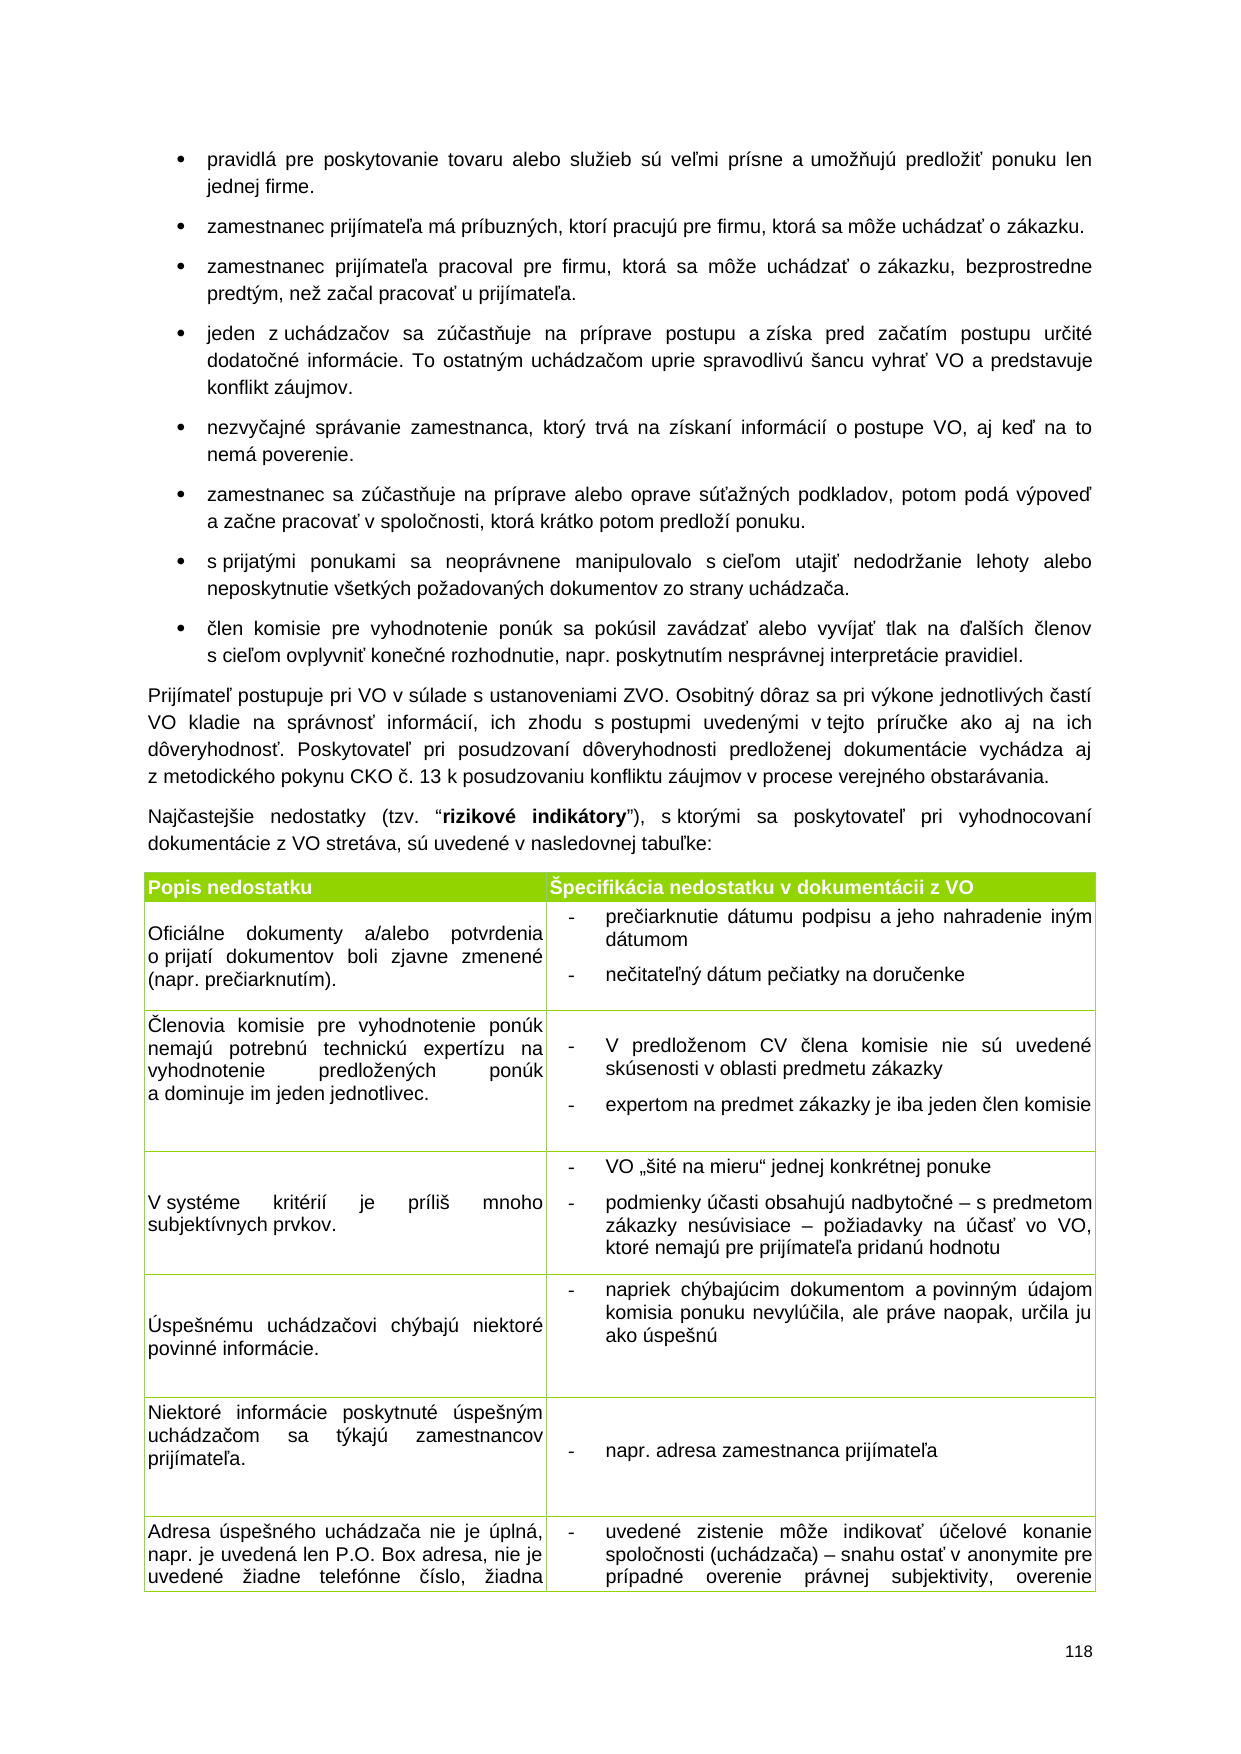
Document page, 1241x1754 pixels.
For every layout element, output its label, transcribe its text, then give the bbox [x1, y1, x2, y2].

table_cell napriek chýbajúcim dokumentom a povinným údajom komisia ponuku nevylúčila, ale práve naopak, určila ju ako úspešnú [547, 1275, 1095, 1397]
text zamestnanec sa zúčastňuje na príprave alebo oprave súťažných podkladov, potom podá výpoveď a začne pracovať v spoločnosti, ktorá krátko potom predloží ponuku. [177, 483, 1092, 533]
table_cell Niektoré informácie poskytnuté úspešným uchádzačom sa týkajú zamestnancov prijímateľa. [145, 1398, 546, 1516]
table_cell V systéme kritérií je príliš mnoho subjektívnych prvkov. [145, 1152, 546, 1274]
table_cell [547, 1517, 1095, 1591]
table_header Špecifikácia nedostatku v dokumentácii z VO [547, 873, 1095, 901]
table_cell Členovia komisie pre vyhodnotenie ponúk nemajú potrebnú technickú expertízu na vyhodnotenie predložených ponúk a dominuje im jeden jednotlivec. [145, 1011, 546, 1151]
table_cell napr. adresa zamestnanca prijímateľa [547, 1398, 1095, 1516]
table_cell Oficiálne dokumenty a/alebo potvrdenia o prijatí dokumentov boli zjavne zmenené (napr. prečiarknutím). [145, 902, 546, 1010]
text s prijatými ponukami sa neoprávnene manipulovalo s cieľom utajiť nedodržanie lehoty alebo neposkytnutie všetkých požadovaných dokumentov zo strany uchádzača. [177, 549, 1092, 599]
table_header Popis nedostatku [145, 873, 546, 901]
text pravidlá pre poskytovanie tovaru alebo služieb sú veľmi prísne a umožňujú predložiť ponuku len jednej firme. [177, 148, 1092, 198]
text Prijímateľ postupuje pri VO v súlade s ustanoveniami ZVO. Osobitný dôraz sa pri výkone jednotlivých častí VO kladie na správnosť informácií, ich zhodu s postupmi uvedenými v tejto príručke ako aj na ich dôveryhodnosť. Poskytovateľ pri posudzovaní dôveryhodnosti predloženej dokumentácie vychádza aj z metodického pokynu CKO č. 13 k posudzovaniu konfliktu záujmov v procese verejného obstarávania. [148, 683, 1092, 788]
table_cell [145, 1517, 546, 1591]
table_cell prečiarknutie dátumu podpisu a jeho nahradenie iným dátumom nečitateľný dátum pečiatky na doručenke [547, 902, 1095, 1010]
text zamestnanec prijímateľa má príbuzných, ktorí pracujú pre firmu, ktorá sa môže uchádzať o zákazku. [177, 215, 1092, 237]
text zamestnanec prijímateľa pracoval pre firmu, ktorá sa môže uchádzať o zákazku, bezprostredne predtým, než začal pracovať u prijímateľa. [177, 254, 1092, 304]
text nezvyčajné správanie zamestnanca, ktorý trvá na získaní informácií o postupe VO, aj keď na to nemá poverenie. [177, 416, 1092, 466]
text jeden z uchádzačov sa zúčastňuje na príprave postupu a získa pred začatím postupu určité dodatočné informácie. To ostatným uchádzačom uprie spravodlivú šancu vyhrať VO a predstavuje konflikt záujmov. [177, 321, 1092, 399]
text Najčastejšie nedostatky (tzv. “rizikové indikátory”), s ktorými sa poskytovateľ pri vyhodnocovaní dokumentácie z VO stretáva, sú uvedené v nasledovnej tabuľke: [148, 805, 1092, 855]
table_cell VO „šité na mieru“ jednej konkrétnej ponuke podmienky účasti obsahujú nadbytočné – s predmetom zákazky nesúvisiace – požiadavky na účasť vo VO, ktoré nemajú pre prijímateľa pridanú hodnotu [547, 1152, 1095, 1274]
text člen komisie pre vyhodnotenie ponúk sa pokúsil zavádzať alebo vyvíjať tlak na ďalších členov s cieľom ovplyvniť konečné rozhodnutie, napr. poskytnutím nesprávnej interpretácie pravidiel. [177, 617, 1092, 667]
table_cell V predloženom CV člena komisie nie sú uvedené skúsenosti v oblasti predmetu zákazky expertom na predmet zákazky je iba jeden člen komisie [547, 1011, 1095, 1151]
table_cell Úspešnému uchádzačovi chýbajú niektoré povinné informácie. [145, 1275, 546, 1397]
